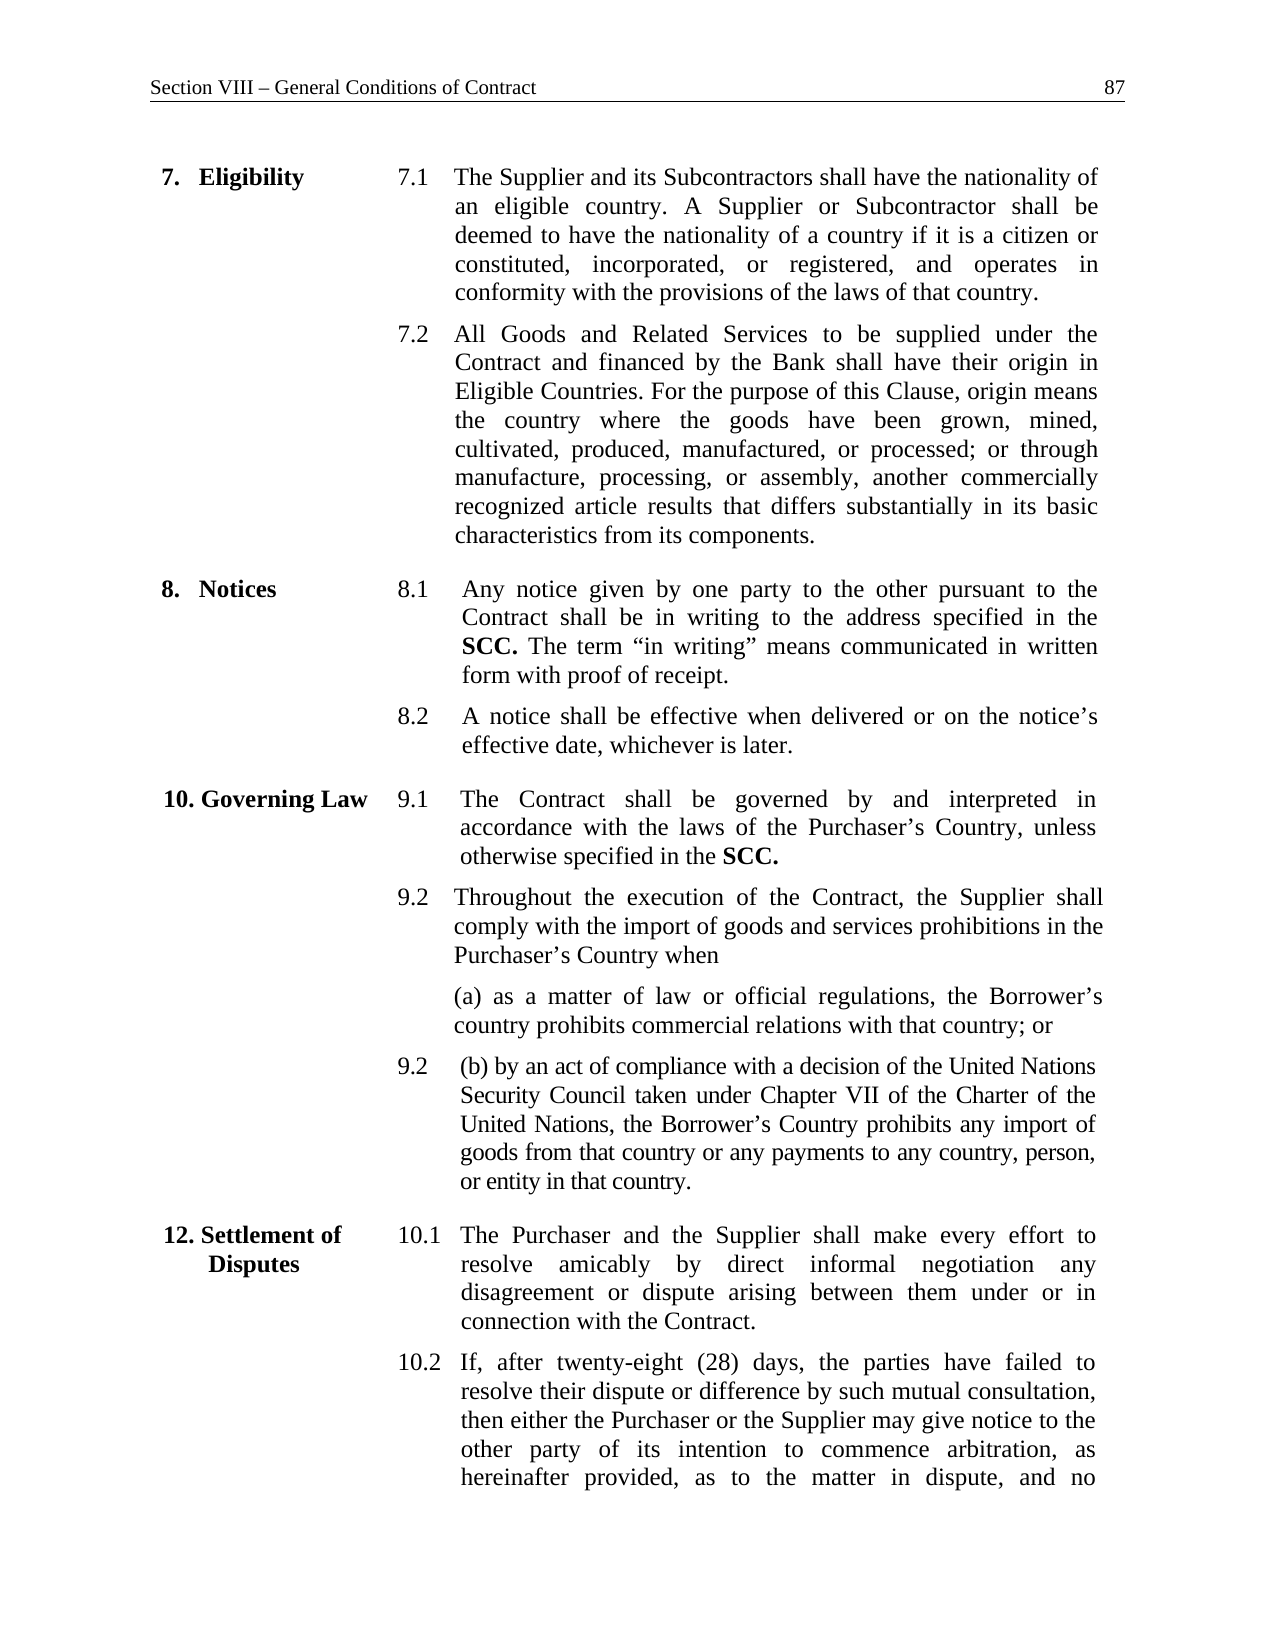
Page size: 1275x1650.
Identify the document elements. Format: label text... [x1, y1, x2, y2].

table_cell Governing Law [152, 771, 386, 1207]
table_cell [386, 1208, 1108, 1491]
table_cell Notices [150, 561, 386, 771]
table_cell Eligibility [150, 150, 386, 561]
table_cell Any notice given by one party to the other pursuant to the Contract shall be in writing to the address specified in the SCC. The term “in writing” means communicated in written form with proof of receipt. A notice shall be effective when delivered or on the notice’s effective date, whichever is later. [386, 561, 1110, 771]
table_cell The Contract shall be governed by and interpreted in accordance with the laws of the Purchaser’s Country, unless otherwise specified in the SCC. Throughout the execution of the Contract, the Supplier shall comply with the import of goods and services prohibitions in the Purchaser’s Country when (a) as a matter of law or official regulations, the Borrower’s country prohibits commercial relations with that country; or (b) by an act of compliance with a decision of the United Nations Security Council taken under Chapter VII of the Charter of the United Nations, the Borrower’s Country prohibits any import of goods from that country or any payments to any country, person, or entity in that country. [386, 771, 1108, 1207]
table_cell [152, 1208, 386, 1491]
table_cell The Supplier and its Subcontractors shall have the nationality of an eligible country. A Supplier or Subcontractor shall be deemed to have the nationality of a country if it is a citizen or constituted, incorporated, or registered, and operates in conformity with the provisions of the laws of that country. All Goods and Related Services to be supplied under the Contract and financed by the Bank shall have their origin in Eligible Countries. For the purpose of this Clause, origin means the country where the goods have been grown, mined, cultivated, produced, manufactured, or processed; or through manufacture, processing, or assembly, another commercially recognized article results that differs substantially in its basic characteristics from its components. [386, 150, 1110, 561]
